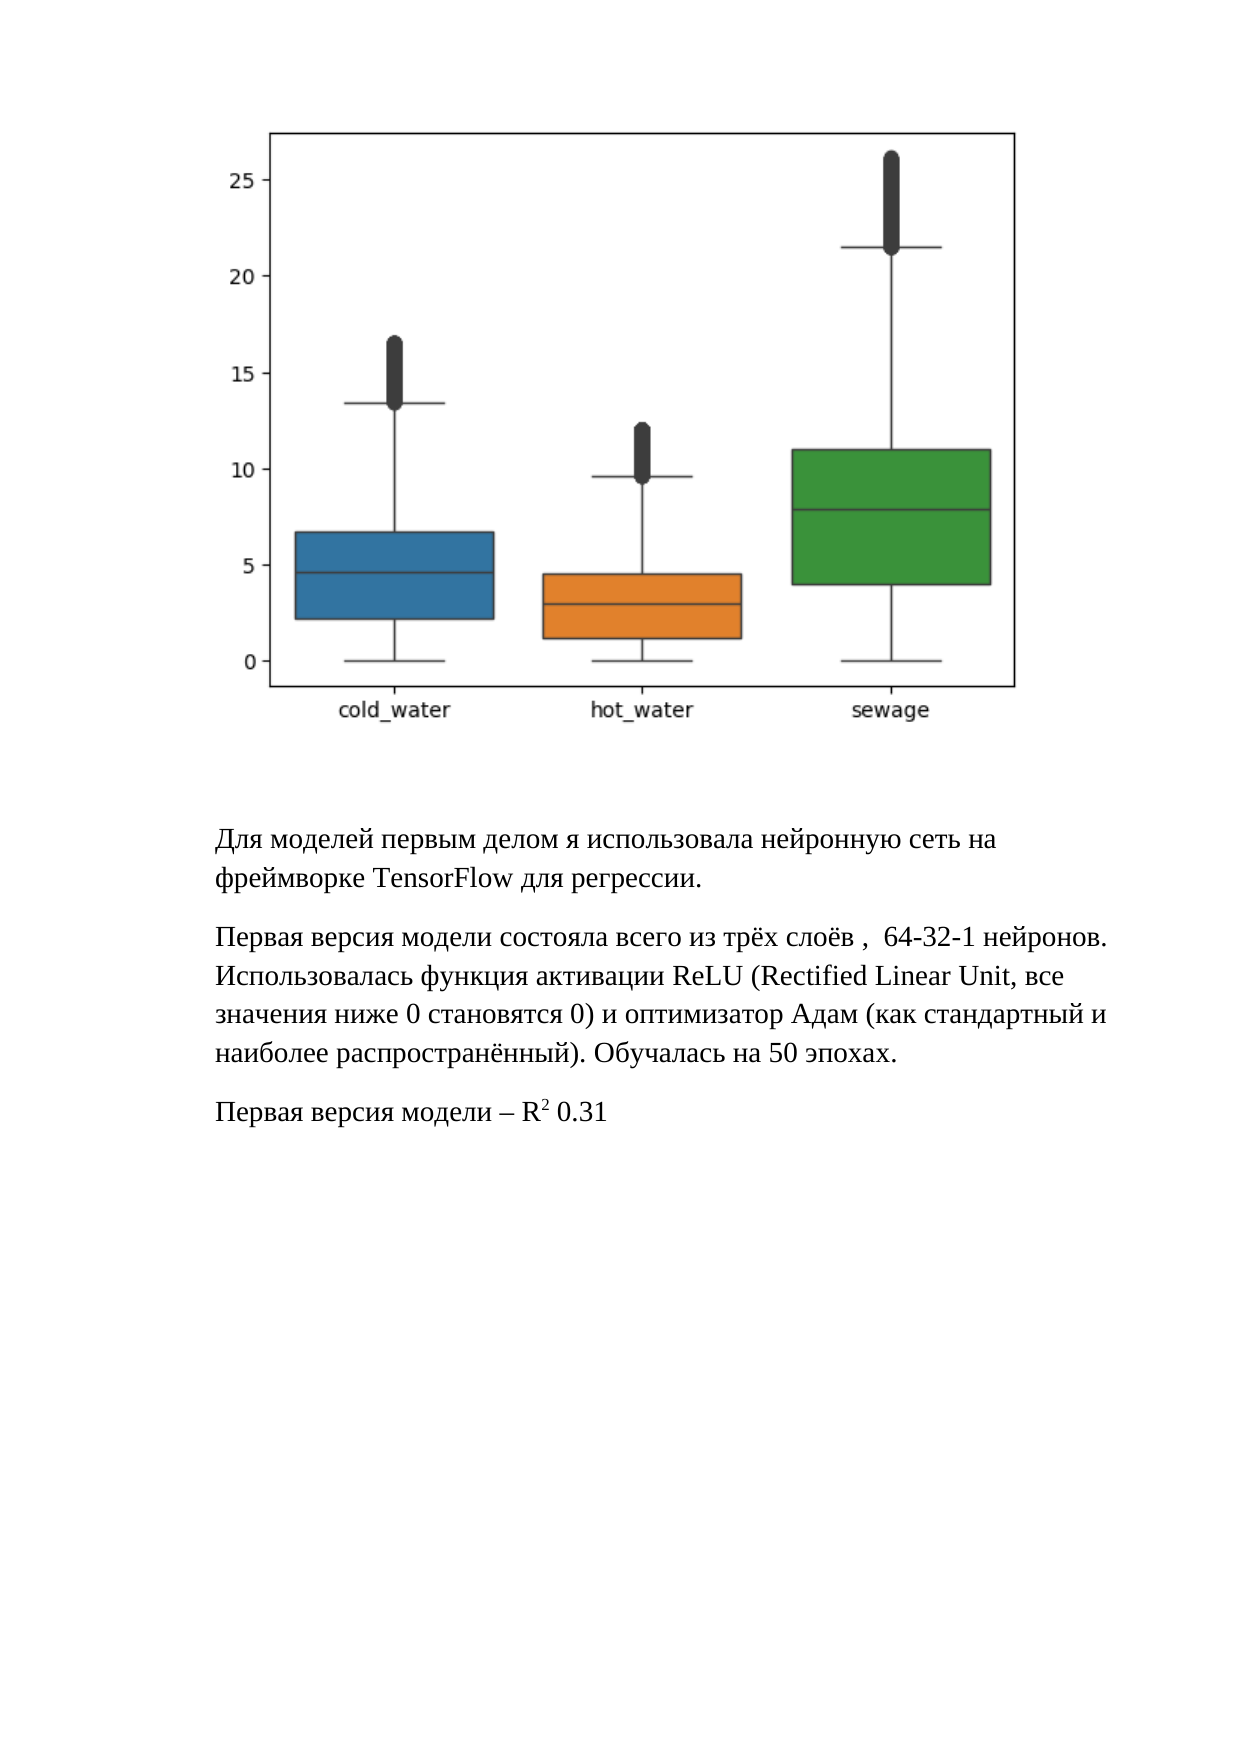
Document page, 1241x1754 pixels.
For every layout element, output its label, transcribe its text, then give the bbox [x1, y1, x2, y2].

text Для моделей первым делом я использовала нейронную сеть на фреймворке TensorFlow для регрессии. [215, 821, 1152, 893]
picture [214, 118, 1029, 737]
text Первая версия модели – R2 0.31 [215, 1094, 1152, 1128]
text Первая версия модели состояла всего из трёх слоёв , 64-32-1 нейронов. Использовалась функция активации ReLU (Rectified Linear Unit, все значения ниже 0 становятся 0) и оптимизатор Адам (как стандартный и наиболее распространённый). Обучалась на 50 эпохах. [215, 919, 1152, 1068]
